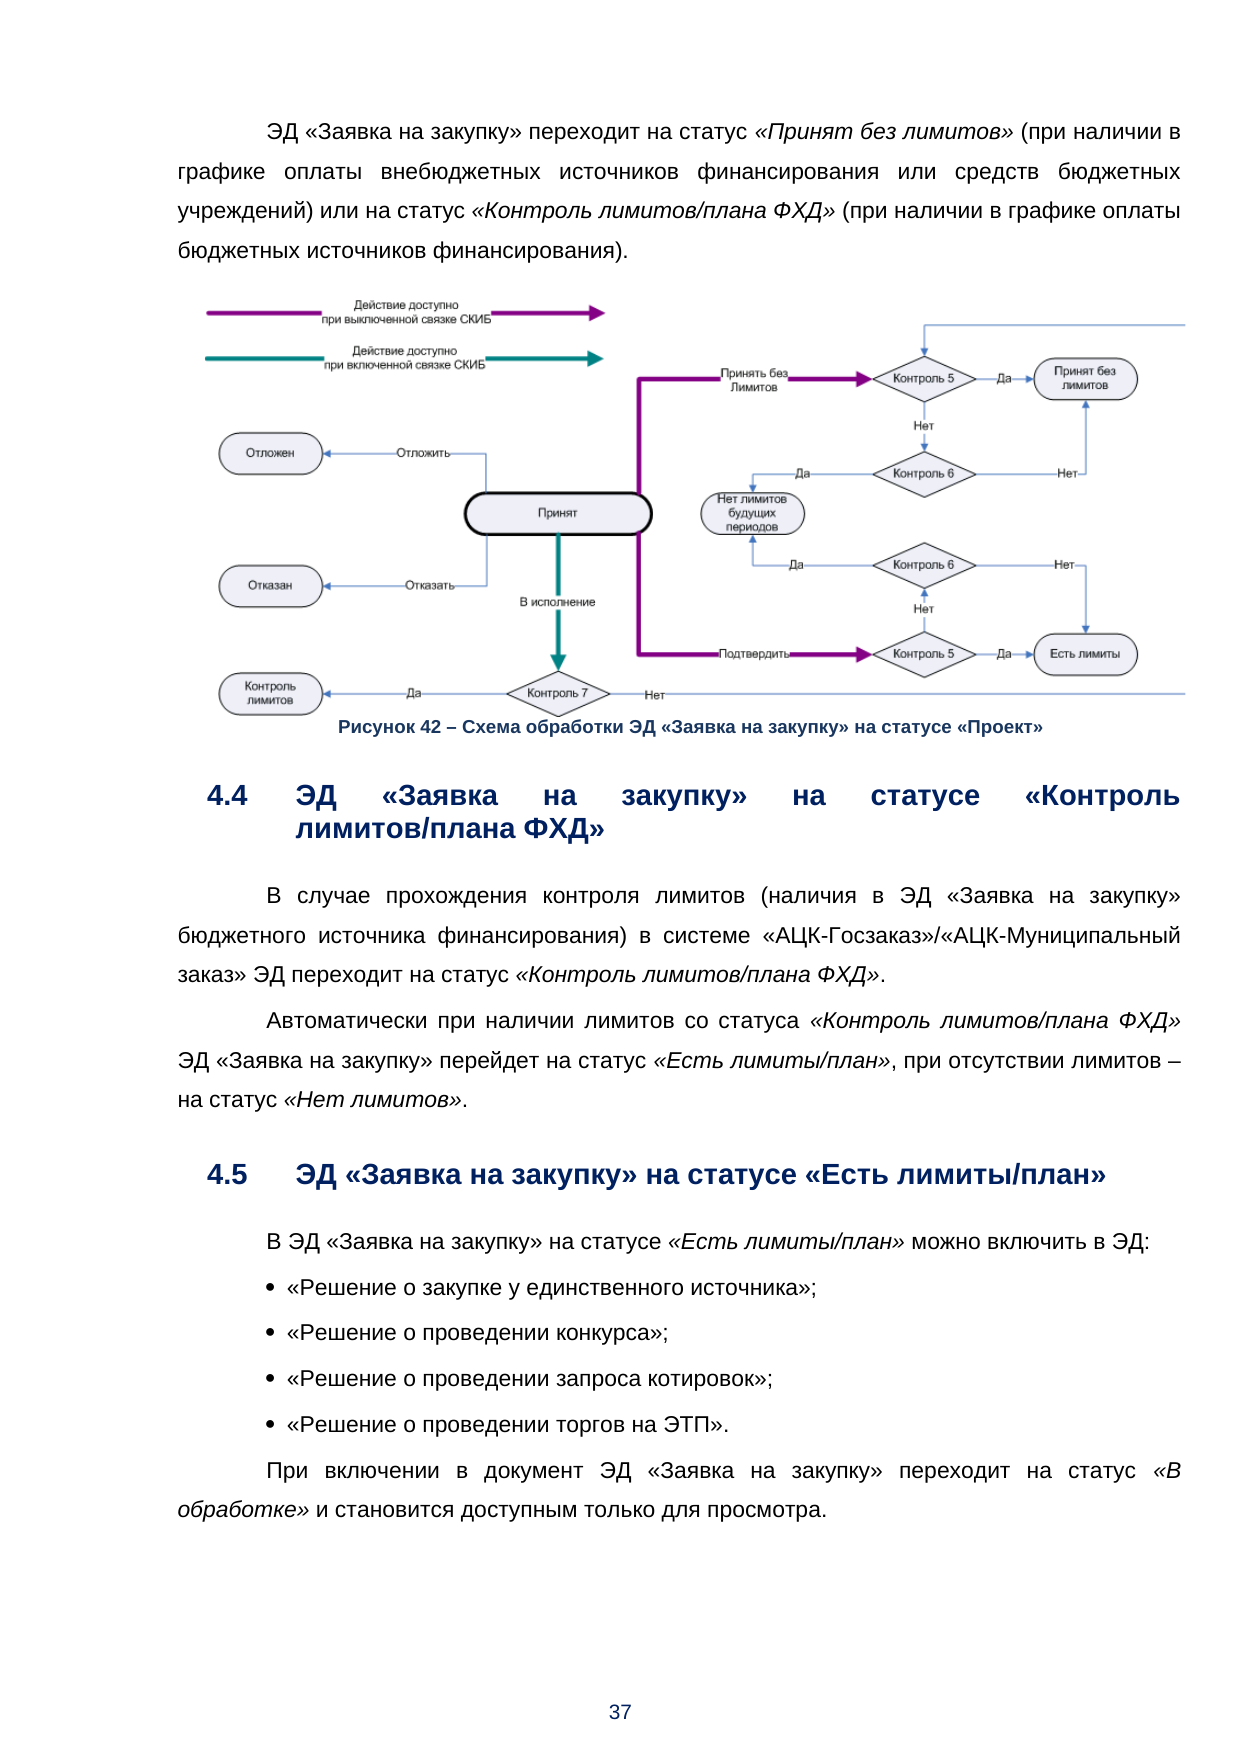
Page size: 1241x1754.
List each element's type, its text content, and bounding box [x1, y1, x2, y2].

list «Решение о проведении конкурса»; [266, 1319, 1181, 1346]
picture [204, 297, 1186, 717]
subtitle ЭД «Заявка на закупку» на статусе «Контроль лимитов/плана ФХД» [207, 778, 1181, 845]
list «Решение о закупке у единственного источника»; [266, 1274, 1181, 1300]
text В случае прохождения контроля лимитов (наличия в ЭД «Заявка на закупку» бюджетного источника финансирования) в системе «АЦК-Госзаказ»/«АЦК-Муниципальный заказ» ЭД переходит на статус «Контроль лимитов/плана ФХД». [177, 882, 1181, 988]
list «Решение о проведении торгов на ЭТП». [266, 1411, 1181, 1437]
text Автоматически при наличии лимитов со статуса «Контроль лимитов/плана ФХД» ЭД «Заявка на закупку» перейдет на статус «Есть лимиты/план», при отсутствии лимитов – на статус «Нет лимитов». [177, 1007, 1181, 1112]
text ЭД «Заявка на закупку» переходит на статус «Принят без лимитов» (при наличии в графике оплаты внебюджетных источников финансирования или средств бюджетных учреждений) или на статус «Контроль лимитов/плана ФХД» (при наличии в графике оплаты бюджетных источников финансирования). [177, 118, 1181, 263]
text В ЭД «Заявка на закупку» на статусе «Есть лимиты/план» можно включить в ЭД: [177, 1228, 1181, 1254]
subtitle ЭД «Заявка на закупку» на статусе «Есть лимиты/план» [207, 1157, 1181, 1190]
text При включении в документ ЭД «Заявка на закупку» переходит на статус «В обработке» и становится доступным только для просмотра. [177, 1457, 1181, 1522]
list «Решение о проведении запроса котировок»; [266, 1365, 1181, 1391]
